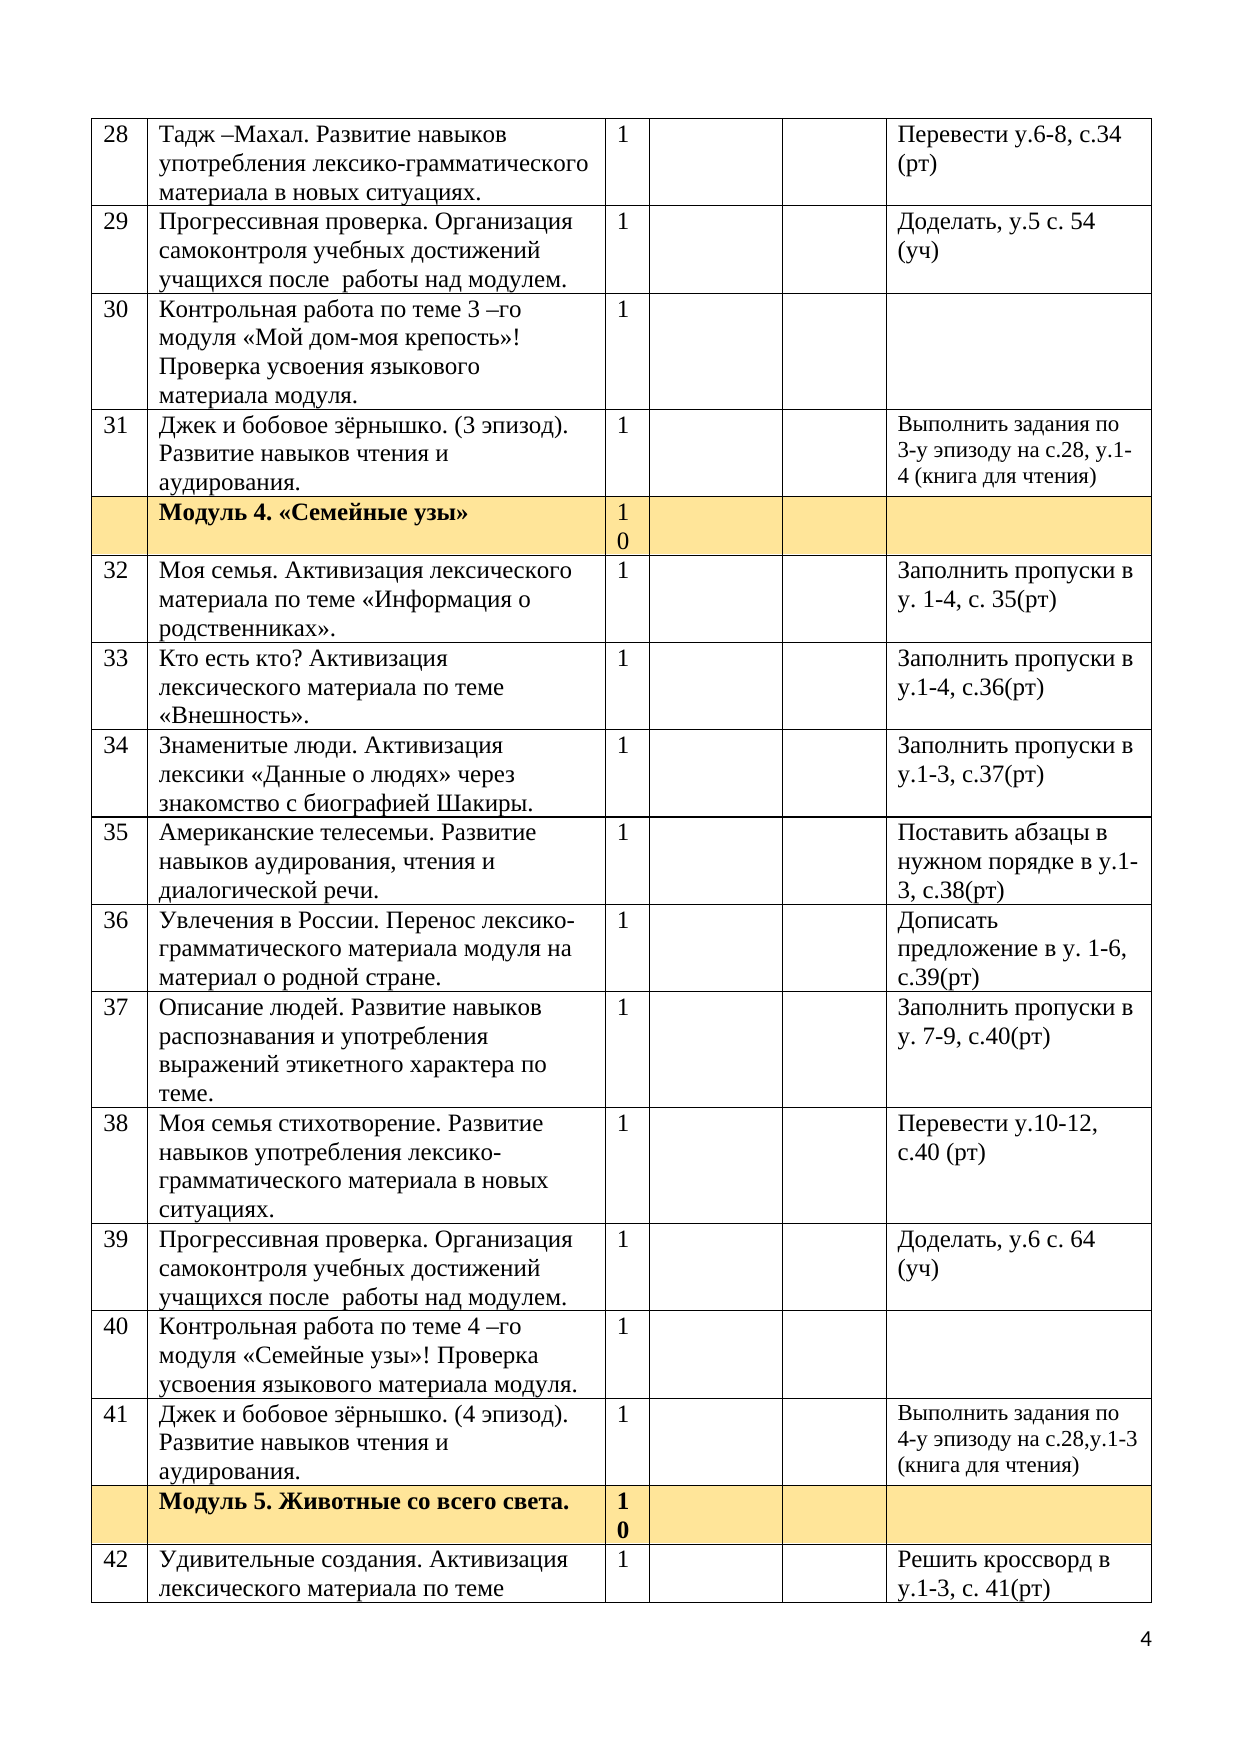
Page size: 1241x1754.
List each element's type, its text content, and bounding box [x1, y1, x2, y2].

table_cell Поставить абзацы в нужном порядке в у.1-3, с.38(рт) [887, 818, 1151, 904]
table_cell [650, 1311, 782, 1398]
table_cell [650, 206, 782, 293]
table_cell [887, 1545, 1151, 1602]
table_cell [92, 497, 147, 554]
table_cell [783, 294, 886, 409]
table_cell Доделать, у.5 с. 54 (уч) [887, 206, 1151, 293]
table_cell Заполнить пропуски в у.1-4, с.36(рт) [887, 643, 1151, 729]
table_cell 40 [92, 1311, 147, 1398]
table_cell [92, 1486, 147, 1543]
table_cell 10 [606, 497, 649, 554]
table_cell [887, 497, 1151, 554]
table_cell Доделать, у.6 с. 64 (уч) [887, 1224, 1151, 1310]
table_cell 1 [606, 1399, 649, 1485]
table_cell Американские телесемьи. Развитие навыков аудирования, чтения и диалогической речи. [148, 818, 605, 904]
table_cell Моя семья стихотворение. Развитие навыков употребления лексико-грамматического материала в новых ситуациях. [148, 1108, 605, 1223]
table_cell Кто есть кто? Активизация лексического материала по теме «Внешность». [148, 643, 605, 729]
table_cell [887, 1486, 1151, 1543]
table_cell [650, 1224, 782, 1310]
table_cell [783, 643, 886, 729]
table_cell Джек и бобовое зёрнышко. (3 эпизод). Развитие навыков чтения и аудирования. [148, 410, 605, 496]
table_cell Заполнить пропуски в у.1-3, с.37(рт) [887, 730, 1151, 816]
table_cell Моя семья. Активизация лексического материала по теме «Информация о родственниках». [148, 556, 605, 642]
table_cell Заполнить пропуски в у. 1-4, с. 35(рт) [887, 556, 1151, 642]
table_cell [783, 206, 886, 293]
table_cell 1 [606, 1224, 649, 1310]
table_cell 1 [606, 730, 649, 816]
table_cell [783, 497, 886, 554]
table_cell [783, 1399, 886, 1485]
table_cell 1 [606, 119, 649, 205]
table_cell 1 [606, 206, 649, 293]
table_cell 35 [92, 818, 147, 904]
table_cell [650, 643, 782, 729]
table_cell [783, 556, 886, 642]
table_cell 1 [606, 992, 649, 1107]
table_cell 32 [92, 556, 147, 642]
table_cell Тадж –Махал. Развитие навыков употребления лексико-грамматического материала в новых ситуациях. [148, 119, 605, 205]
table_cell 37 [92, 992, 147, 1107]
table_cell [650, 818, 782, 904]
table_cell Прогрессивная проверка. Организация самоконтроля учебных достижений учащихся после работы над модулем. [148, 1224, 605, 1310]
table_cell Прогрессивная проверка. Организация самоконтроля учебных достижений учащихся после работы над модулем. [148, 206, 605, 293]
table_cell 1 [606, 410, 649, 496]
table_cell [650, 410, 782, 496]
table_cell 1 [606, 643, 649, 729]
table_cell [650, 294, 782, 409]
table_cell [783, 410, 886, 496]
table_cell [783, 1224, 886, 1310]
table_cell [650, 1545, 782, 1602]
table_cell [887, 1311, 1151, 1398]
table_cell Заполнить пропуски в у. 7-9, с.40(рт) [887, 992, 1151, 1107]
table_cell Перевести у.6-8, с.34 (рт) [887, 119, 1151, 205]
table_cell 42 [92, 1545, 147, 1602]
table_cell 1 [606, 556, 649, 642]
table_cell 41 [92, 1399, 147, 1485]
table_cell [887, 294, 1151, 409]
table_cell [650, 1399, 782, 1485]
table_cell 1 [606, 1545, 649, 1602]
table_cell Выполнить задания по 4-у эпизоду на с.28,у.1-3 (книга для чтения) [887, 1399, 1151, 1485]
table_cell 1 [606, 905, 649, 991]
table_cell Джек и бобовое зёрнышко. (4 эпизод). Развитие навыков чтения и аудирования. [148, 1399, 605, 1485]
table_cell 1 [606, 294, 649, 409]
table_cell 34 [92, 730, 147, 816]
table_cell Увлечения в России. Перенос лексико-грамматического материала модуля на материал о родной стране. [148, 905, 605, 991]
table_cell [650, 497, 782, 554]
table_cell [783, 1311, 886, 1398]
table_cell [783, 1108, 886, 1223]
table_cell [783, 992, 886, 1107]
table_cell [650, 1108, 782, 1223]
table_cell 1 [606, 818, 649, 904]
table_cell Модуль 5. Животные со всего света. [148, 1486, 605, 1543]
table_cell Знаменитые люди. Активизация лексики «Данные о людях» через знакомство с биографией Шакиры. [148, 730, 605, 816]
table_cell [650, 730, 782, 816]
table_cell 33 [92, 643, 147, 729]
table_cell 28 [92, 119, 147, 205]
table_cell [650, 905, 782, 991]
table_cell 36 [92, 905, 147, 991]
table_cell [783, 905, 886, 991]
table_cell 10 [606, 1486, 649, 1543]
table_cell 29 [92, 206, 147, 293]
table_cell [783, 1486, 886, 1543]
table_cell [650, 556, 782, 642]
table_cell Модуль 4. «Семейные узы» [148, 497, 605, 554]
table_cell Контрольная работа по теме 4 –го модуля «Семейные узы»! Проверка усвоения языкового материала модуля. [148, 1311, 605, 1398]
table_cell Дописать предложение в у. 1-6, с.39(рт) [887, 905, 1151, 991]
table_cell [650, 992, 782, 1107]
table_cell 38 [92, 1108, 147, 1223]
table_cell 1 [606, 1108, 649, 1223]
table_cell Контрольная работа по теме 3 –го модуля «Мой дом-моя крепость»! Проверка усвоения языкового материала модуля. [148, 294, 605, 409]
table_cell Перевести у.10-12, с.40 (рт) [887, 1108, 1151, 1223]
table_cell 39 [92, 1224, 147, 1310]
table_cell Описание людей. Развитие навыков распознавания и употребления выражений этикетного характера по теме. [148, 992, 605, 1107]
table_cell [783, 818, 886, 904]
table_cell [650, 1486, 782, 1543]
table_cell 1 [606, 1311, 649, 1398]
table_cell 31 [92, 410, 147, 496]
table_cell [783, 730, 886, 816]
table_cell 30 [92, 294, 147, 409]
table_cell Выполнить задания по 3-у эпизоду на с.28, у.1-4 (книга для чтения) [887, 410, 1151, 496]
table_cell [783, 1545, 886, 1602]
table_cell [783, 119, 886, 205]
table_cell [650, 119, 782, 205]
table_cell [148, 1545, 605, 1602]
